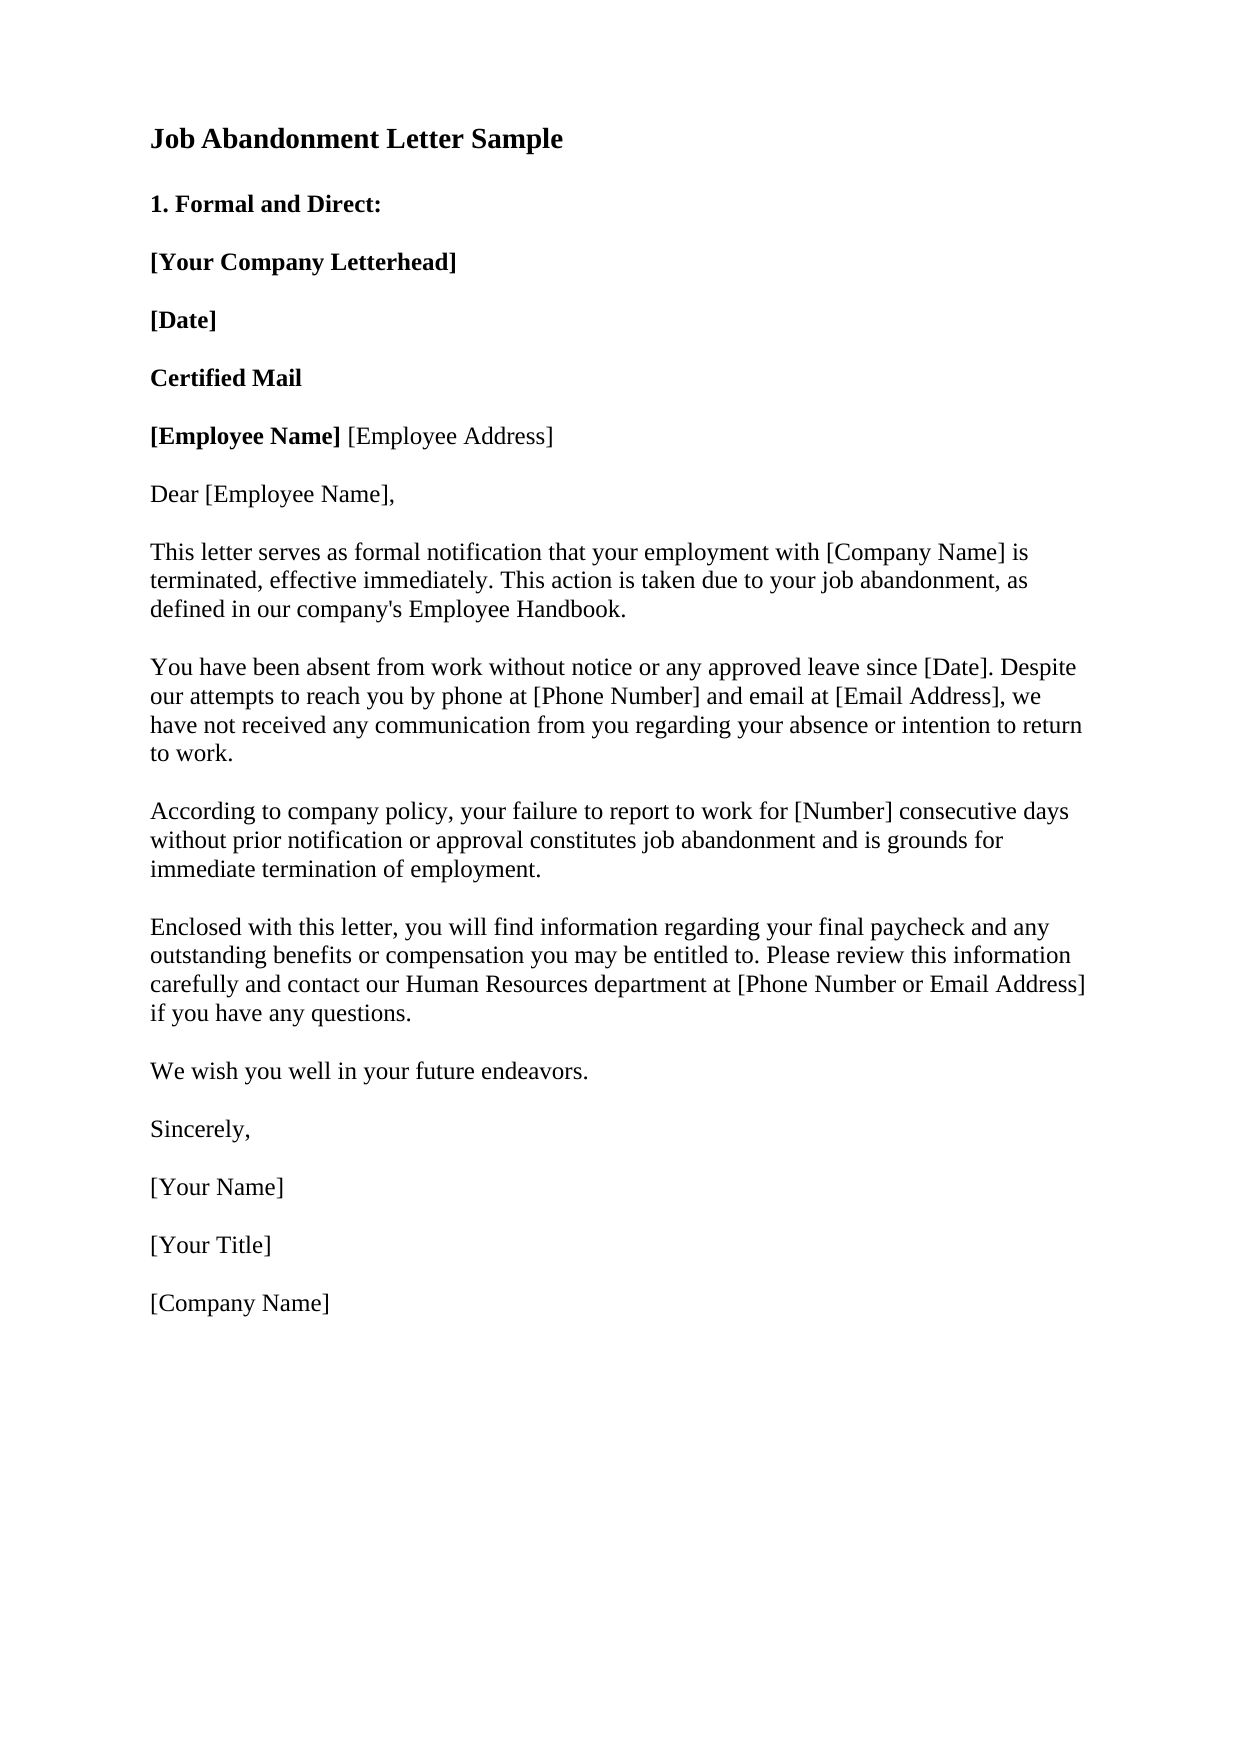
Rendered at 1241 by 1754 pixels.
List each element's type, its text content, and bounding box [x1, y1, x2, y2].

text We wish you well in your future endeavors. [150, 1056, 1090, 1085]
text Sincerely, [150, 1114, 1090, 1143]
text [Your Name] [150, 1172, 1090, 1201]
text Dear [Employee Name], [150, 479, 1090, 508]
subtitle Job Abandonment Letter Sample [150, 122, 1090, 155]
text Enclosed with this letter, you will find information regarding your final paycheck and any outstanding benefits or compensation you may be entitled to. Please review this information carefully and contact our Human Resources department at [Phone Number or Email Address] if you have any questions. [150, 912, 1090, 1027]
text [Your Title] [150, 1230, 1090, 1258]
text [Employee Name] [Employee Address] [150, 421, 1090, 450]
text [Your Company Letterhead] [150, 247, 1090, 276]
text 1. Formal and Direct: [150, 189, 1090, 218]
text According to company policy, your failure to report to work for [Number] consecutive days without prior notification or approval constitutes job abandonment and is grounds for immediate termination of employment. [150, 796, 1090, 883]
text [Company Name] [150, 1288, 1090, 1316]
text Certified Mail [150, 363, 1090, 392]
text You have been absent from work without notice or any approved leave since [Date]. Despite our attempts to reach you by phone at [Phone Number] and email at [Email Address], we have not received any communication from you regarding your absence or intention to return to work. [150, 652, 1090, 767]
text This letter serves as formal notification that your employment with [Company Name] is terminated, effective immediately. This action is taken due to your job abandonment, as defined in our company's Employee Handbook. [150, 537, 1090, 623]
text [Date] [150, 305, 1090, 334]
